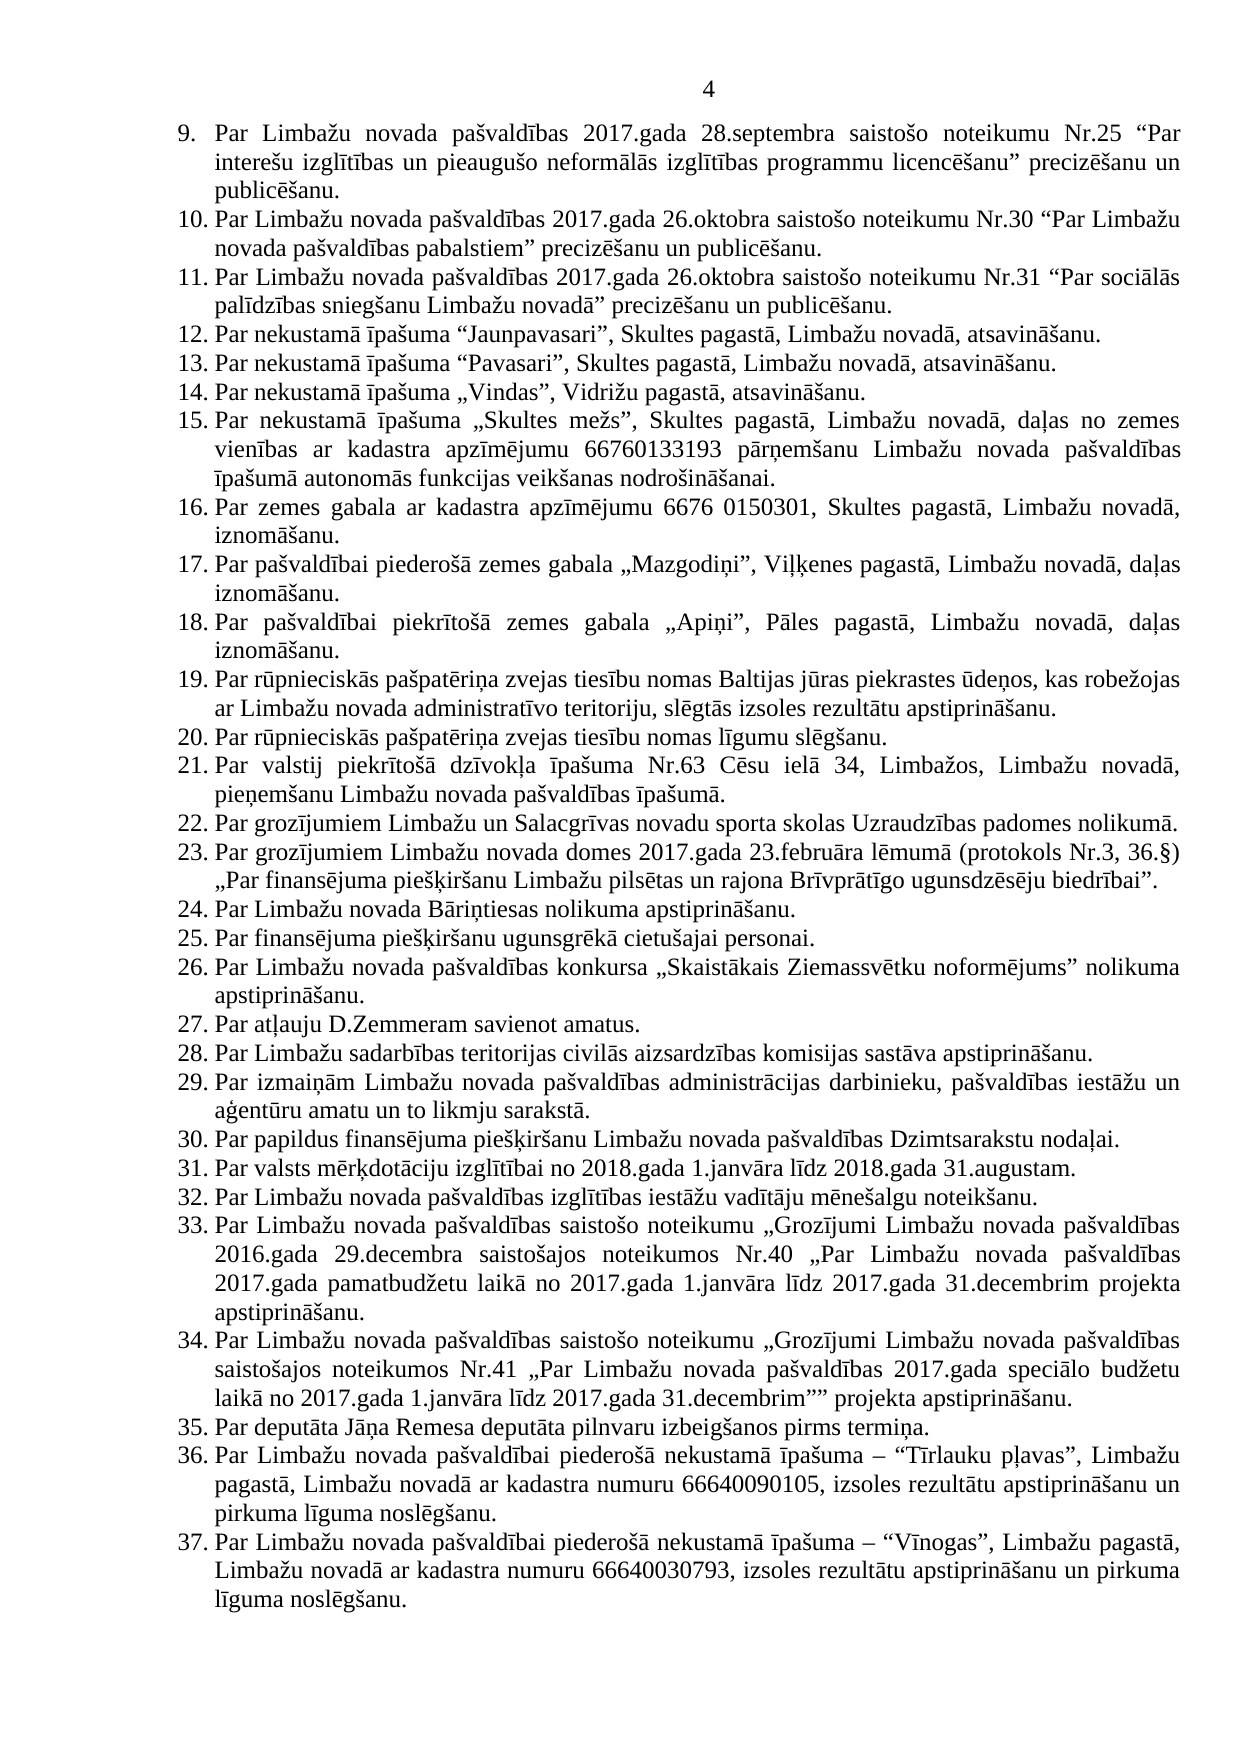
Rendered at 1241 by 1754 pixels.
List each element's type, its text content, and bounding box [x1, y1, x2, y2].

list Par nekustamā īpašuma „Skultes mežs”, Skultes pagastā, Limbažu novadā, daļas no zemes vienības ar kadastra apzīmējumu 66760133193 pārņemšanu Limbažu novada pašvaldības īpašumā autonomās funkcijas veikšanas nodrošināšanai. [177, 406, 1181, 492]
list Par Limbažu sadarbības teritorijas civilās aizsardzības komisijas sastāva apstiprināšanu. [177, 1038, 1181, 1067]
list Par valsts mērķdotāciju izglītībai no 2018.gada 1.janvāra līdz 2018.gada 31.augustam. [177, 1153, 1181, 1182]
list Par nekustamā īpašuma „Vindas”, Vidrižu pagastā, atsavināšanu. [177, 377, 1181, 406]
list Par pašvaldībai piekrītošā zemes gabala „Apiņi”, Pāles pagastā, Limbažu novadā, daļas iznomāšanu. [177, 607, 1181, 664]
list Par pašvaldībai piederošā zemes gabala „Mazgodiņi”, Viļķenes pagastā, Limbažu novadā, daļas iznomāšanu. [177, 549, 1181, 607]
list Par Limbažu novada pašvaldības konkursa „Skaistākais Ziemassvētku noformējums” nolikuma apstiprināšanu. [177, 952, 1181, 1009]
list Par zemes gabala ar kadastra apzīmējumu 6676 0150301, Skultes pagastā, Limbažu novadā, iznomāšanu. [177, 492, 1181, 549]
list Par nekustamā īpašuma “Pavasari”, Skultes pagastā, Limbažu novadā, atsavināšanu. [177, 348, 1181, 377]
list Par deputāta Jāņa Remesa deputāta pilnvaru izbeigšanos pirms termiņa. [177, 1412, 1181, 1441]
list Par finansējuma piešķiršanu ugunsgrēkā cietušajai personai. [177, 923, 1181, 952]
list Par papildus finansējuma piešķiršanu Limbažu novada pašvaldības Dzimtsarakstu nodaļai. [177, 1124, 1181, 1153]
list Par nekustamā īpašuma “Jaunpavasari”, Skultes pagastā, Limbažu novadā, atsavināšanu. [177, 319, 1181, 348]
list Par atļauju D.Zemmeram savienot amatus. [177, 1009, 1181, 1038]
list Par Limbažu novada pašvaldības 2017.gada 26.oktobra saistošo noteikumu Nr.31 “Par sociālās palīdzības sniegšanu Limbažu novadā” precizēšanu un publicēšanu. [177, 262, 1181, 319]
list Par Limbažu novada Bāriņtiesas nolikuma apstiprināšanu. [177, 894, 1181, 923]
list Par Limbažu novada pašvaldības saistošo noteikumu „Grozījumi Limbažu novada pašvaldības 2016.gada 29.decembra saistošajos noteikumos Nr.40 „Par Limbažu novada pašvaldības 2017.gada pamatbudžetu laikā no 2017.gada 1.janvāra līdz 2017.gada 31.decembrim projekta apstiprināšanu. [177, 1211, 1181, 1326]
list Par Limbažu novada pašvaldības izglītības iestāžu vadītāju mēnešalgu noteikšanu. [177, 1182, 1181, 1211]
list Par grozījumiem Limbažu novada domes 2017.gada 23.februāra lēmumā (protokols Nr.3, 36.§) „Par finansējuma piešķiršanu Limbažu pilsētas un rajona Brīvprātīgo ugunsdzēsēju biedrībai”. [177, 837, 1181, 894]
list Par Limbažu novada pašvaldības 2017.gada 28.septembra saistošo noteikumu Nr.25 “Par interešu izglītības un pieaugušo neformālās izglītības programmu licencēšanu” precizēšanu un publicēšanu. [177, 118, 1181, 204]
list Par Limbažu novada pašvaldībai piederošā nekustamā īpašuma – “Tīrlauku pļavas”, Limbažu pagastā, Limbažu novadā ar kadastra numuru 66640090105, izsoles rezultātu apstiprināšanu un pirkuma līguma noslēgšanu. [177, 1441, 1181, 1527]
list Par Limbažu novada pašvaldībai piederošā nekustamā īpašuma – “Vīnogas”, Limbažu pagastā, Limbažu novadā ar kadastra numuru 66640030793, izsoles rezultātu apstiprināšanu un pirkuma līguma noslēgšanu. [177, 1527, 1181, 1613]
list Par Limbažu novada pašvaldības 2017.gada 26.oktobra saistošo noteikumu Nr.30 “Par Limbažu novada pašvaldības pabalstiem” precizēšanu un publicēšanu. [177, 204, 1181, 262]
list Par rūpnieciskās pašpatēriņa zvejas tiesību nomas Baltijas jūras piekrastes ūdeņos, kas robežojas ar Limbažu novada administratīvo teritoriju, slēgtās izsoles rezultātu apstiprināšanu. [177, 664, 1181, 722]
list Par grozījumiem Limbažu un Salacgrīvas novadu sporta skolas Uzraudzības padomes nolikumā. [177, 808, 1181, 837]
list Par Limbažu novada pašvaldības saistošo noteikumu „Grozījumi Limbažu novada pašvaldības saistošajos noteikumos Nr.41 „Par Limbažu novada pašvaldības 2017.gada speciālo budžetu laikā no 2017.gada 1.janvāra līdz 2017.gada 31.decembrim”” projekta apstiprināšanu. [177, 1326, 1181, 1412]
list Par rūpnieciskās pašpatēriņa zvejas tiesību nomas līgumu slēgšanu. [177, 722, 1181, 751]
list Par izmaiņām Limbažu novada pašvaldības administrācijas darbinieku, pašvaldības iestāžu un aģentūru amatu un to likmju sarakstā. [177, 1067, 1181, 1124]
list Par valstij piekrītošā dzīvokļa īpašuma Nr.63 Cēsu ielā 34, Limbažos, Limbažu novadā, pieņemšanu Limbažu novada pašvaldības īpašumā. [177, 751, 1181, 808]
